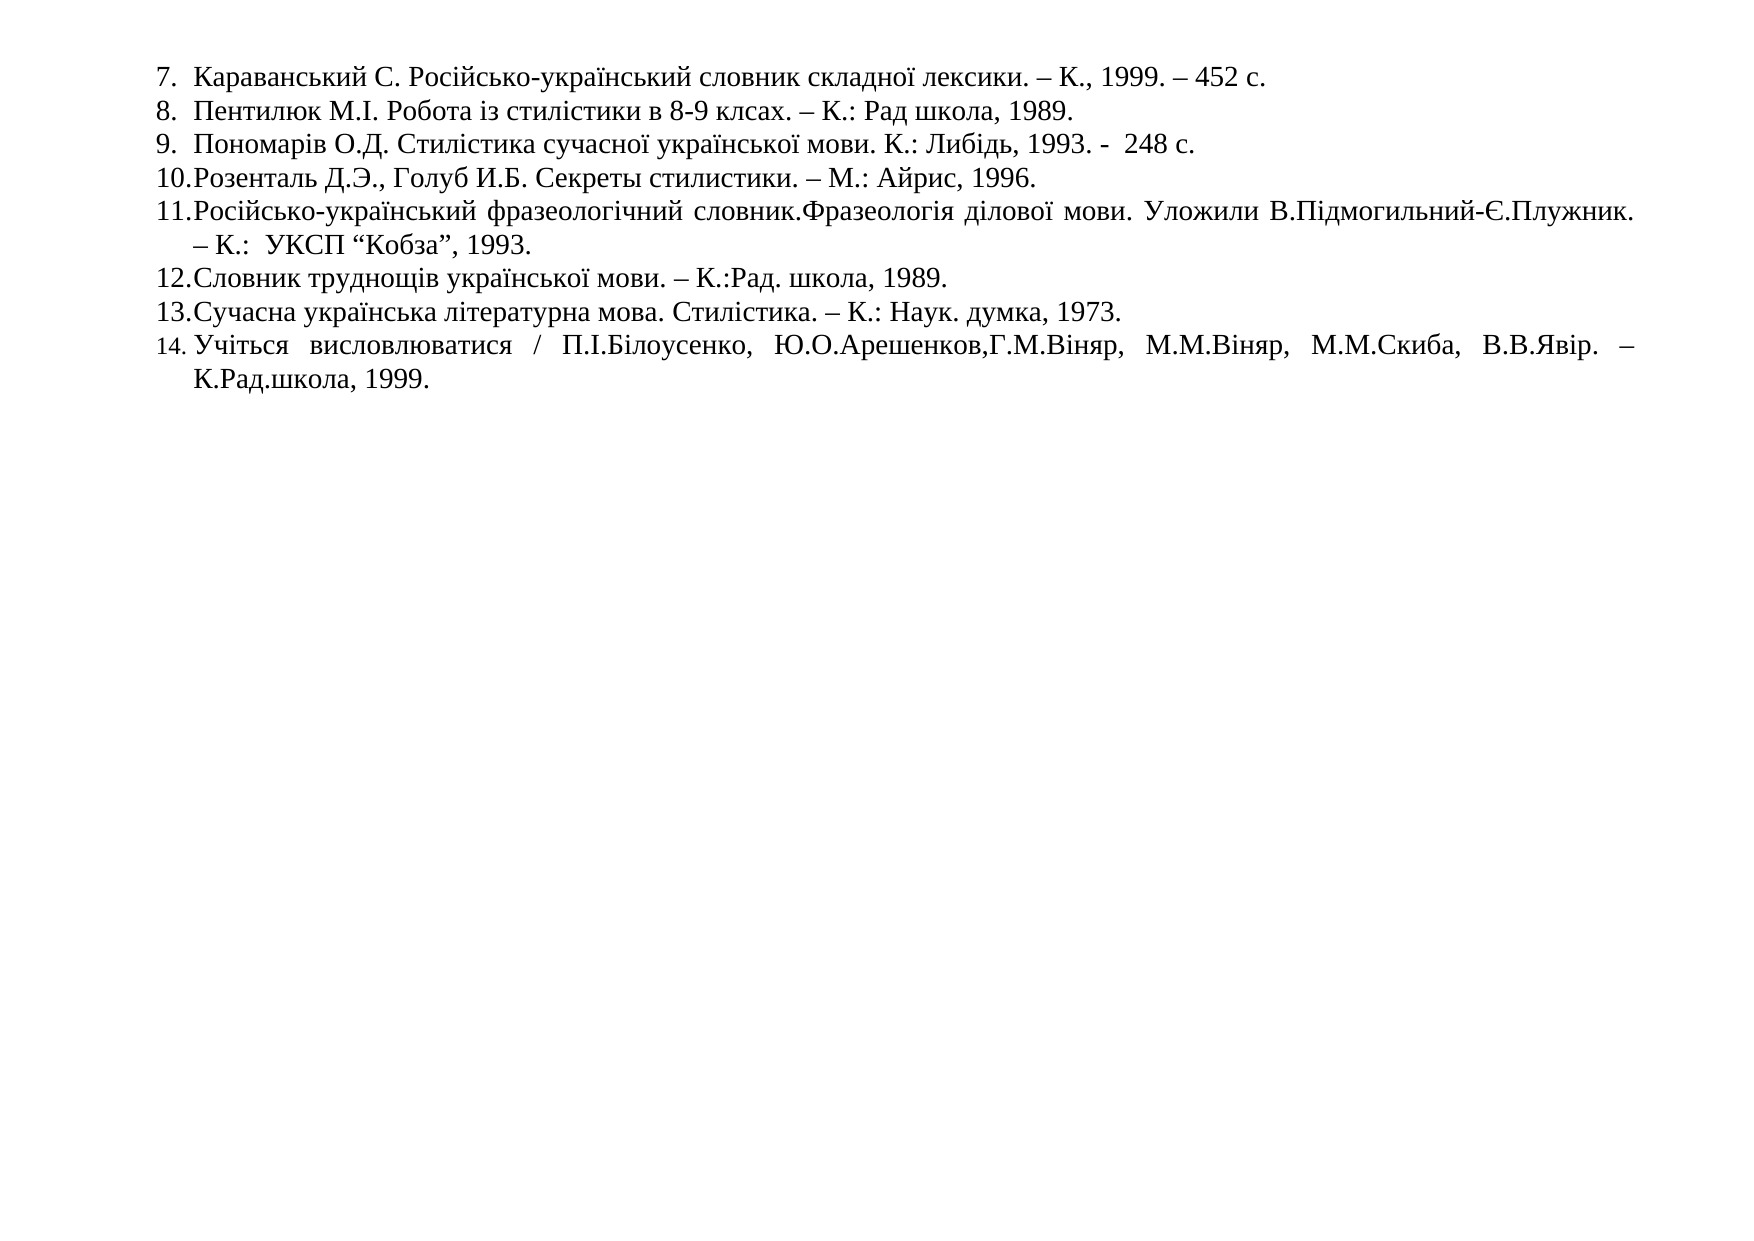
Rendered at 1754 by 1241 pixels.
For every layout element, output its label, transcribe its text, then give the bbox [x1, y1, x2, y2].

list Учіться висловлюватися / П.І.Білоусенко, Ю.О.Арешенков,Г.М.Віняр, М.М.Віняр, М.М.Скиба, В.В.Явір. – К.Рад.школа, 1999. [156, 327, 1636, 394]
list Розенталь Д.Э., Голуб И.Б. Секреты стилистики. – М.: Айрис, 1996. [156, 160, 1636, 193]
list Пономарів О.Д. Стилістика сучасної української мови. К.: Либідь, 1993. - 248 с. [156, 126, 1636, 160]
list Словник труднощів української мови. – К.:Рад. школа, 1989. [156, 260, 1636, 294]
list Пентилюк М.І. Робота із стилістики в 8-9 клсах. – К.: Рад школа, 1989. [156, 93, 1636, 126]
list Караванський С. Російсько-український словник складної лексики. – К., 1999. – 452 с. [156, 59, 1636, 93]
list Сучасна українська літературна мова. Стилістика. – К.: Наук. думка, 1973. [156, 294, 1636, 327]
list Російсько-український фразеологічний словник.Фразеологія ділової мови. Уложили В.Підмогильний-Є.Плужник. – К.: УКСП “Кобза”, 1993. [156, 193, 1636, 260]
